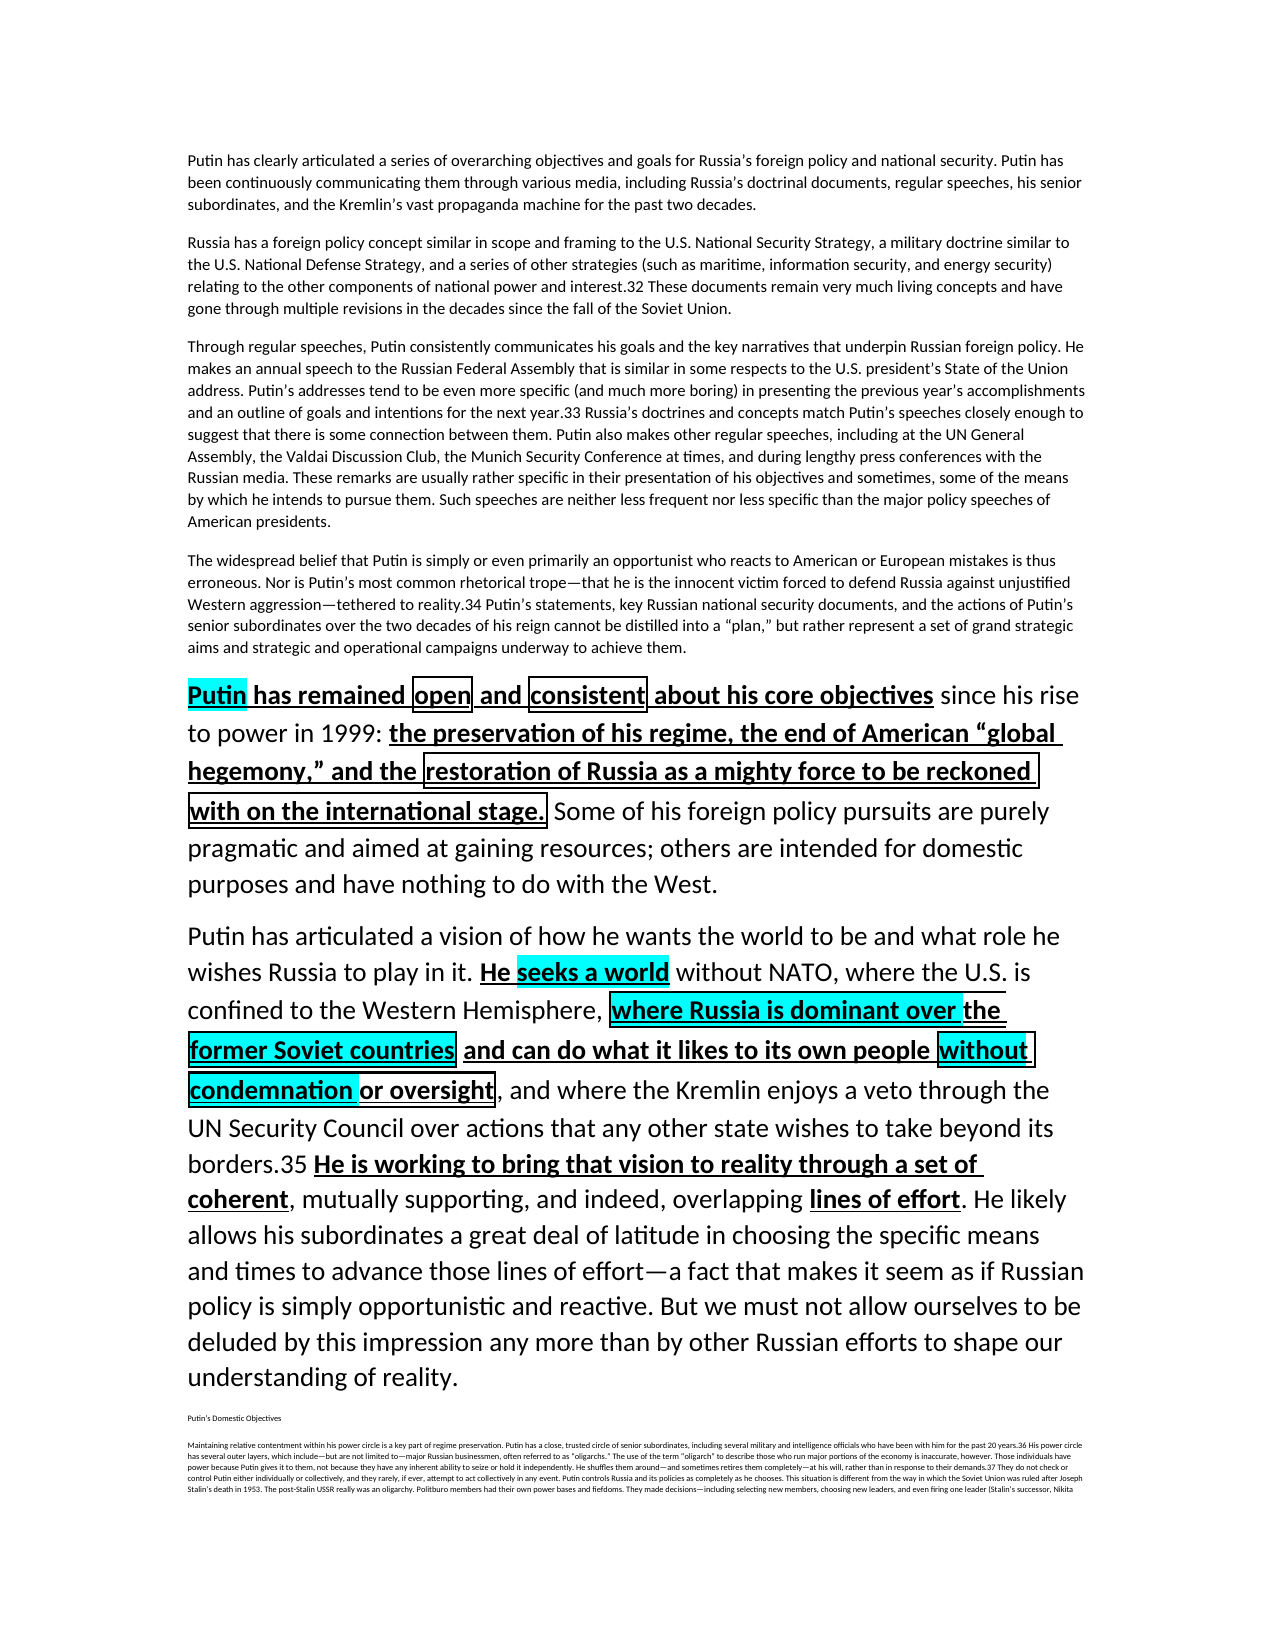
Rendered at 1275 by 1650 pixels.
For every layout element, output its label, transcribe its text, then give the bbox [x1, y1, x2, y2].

text The widespread belief that Putin is simply or even primarily an opportunist who reacts to American or European mistakes is thus erroneous. Nor is Putin’s most common rhetorical trope—that he is the innocent victim forced to defend Russia against unjustified Western aggression—tethered to reality.34 Putin’s statements, key Russian national security documents, and the actions of Putin’s senior subordinates over the two decades of his reign cannot be distilled into a “plan,” but rather represent a set of grand strategic aims and strategic and operational campaigns underway to achieve them. [187, 550, 1087, 658]
text Putin has articulated a vision of how he wants the world to be and what role he wishes Russia to play in it. He seeks a world without NATO, where the U.S. is confined to the Western Hemisphere, where Russia is dominant over the former Soviet countries and can do what it likes to its own people without condemnation or oversight, and where the Kremlin enjoys a veto through the UN Security Council over actions that any other state wishes to take beyond its borders.35 He is working to bring that vision to reality through a set of coherent, mutually supporting, and indeed, overlapping lines of effort. He likely allows his subordinates a great deal of latitude in choosing the specific means and times to advance those lines of effort—a fact that makes it seem as if Russian policy is simply opportunistic and reactive. But we must not allow ourselves to be deluded by this impression any more than by other Russian efforts to shape our understanding of reality. [187, 919, 1087, 1393]
text Through regular speeches, Putin consistently communicates his goals and the key narratives that underpin Russian foreign policy. He makes an annual speech to the Russian Federal Assembly that is similar in some respects to the U.S. president’s State of the Union address. Putin’s addresses tend to be even more specific (and much more boring) in presenting the previous year’s accomplishments and an outline of goals and intentions for the next year.33 Russia’s doctrines and concepts match Putin’s speeches closely enough to suggest that there is some connection between them. Putin also makes other regular speeches, including at the UN General Assembly, the Valdai Discussion Club, the Munich Security Conference at times, and during lengthy press conferences with the Russian media. These remarks are usually rather specific in their presentation of his objectives and sometimes, some of the means by which he intends to pursue them. Such speeches are neither less frequent nor less specific than the major policy speeches of American presidents. [187, 336, 1087, 532]
text Russia has a foreign policy concept similar in scope and framing to the U.S. National Security Strategy, a military doctrine similar to the U.S. National Defense Strategy, and a series of other strategies (such as maritime, information security, and energy security) relating to the other components of national power and interest.32 These documents remain very much living concepts and have gone through multiple revisions in the decades since the fall of the Soviet Union. [187, 232, 1087, 318]
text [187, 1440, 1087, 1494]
text Putin has remained open and consistent about his core objectives since his rise to power in 1999: the preservation of his regime, the end of American “global hegemony,” and the restoration of Russia as a mighty force to be reckoned with on the international stage. Some of his foreign policy pursuits are purely pragmatic and aimed at gaining resources; others are intended for domestic purposes and have nothing to do with the West. [187, 676, 1087, 900]
text Putin has clearly articulated a series of overarching objectives and goals for Russia’s foreign policy and national security. Putin has been continuously communicating them through various media, including Russia’s doctrinal documents, regular speeches, his senior subordinates, and the Kremlin’s vast propaganda machine for the past two decades. [187, 150, 1087, 214]
